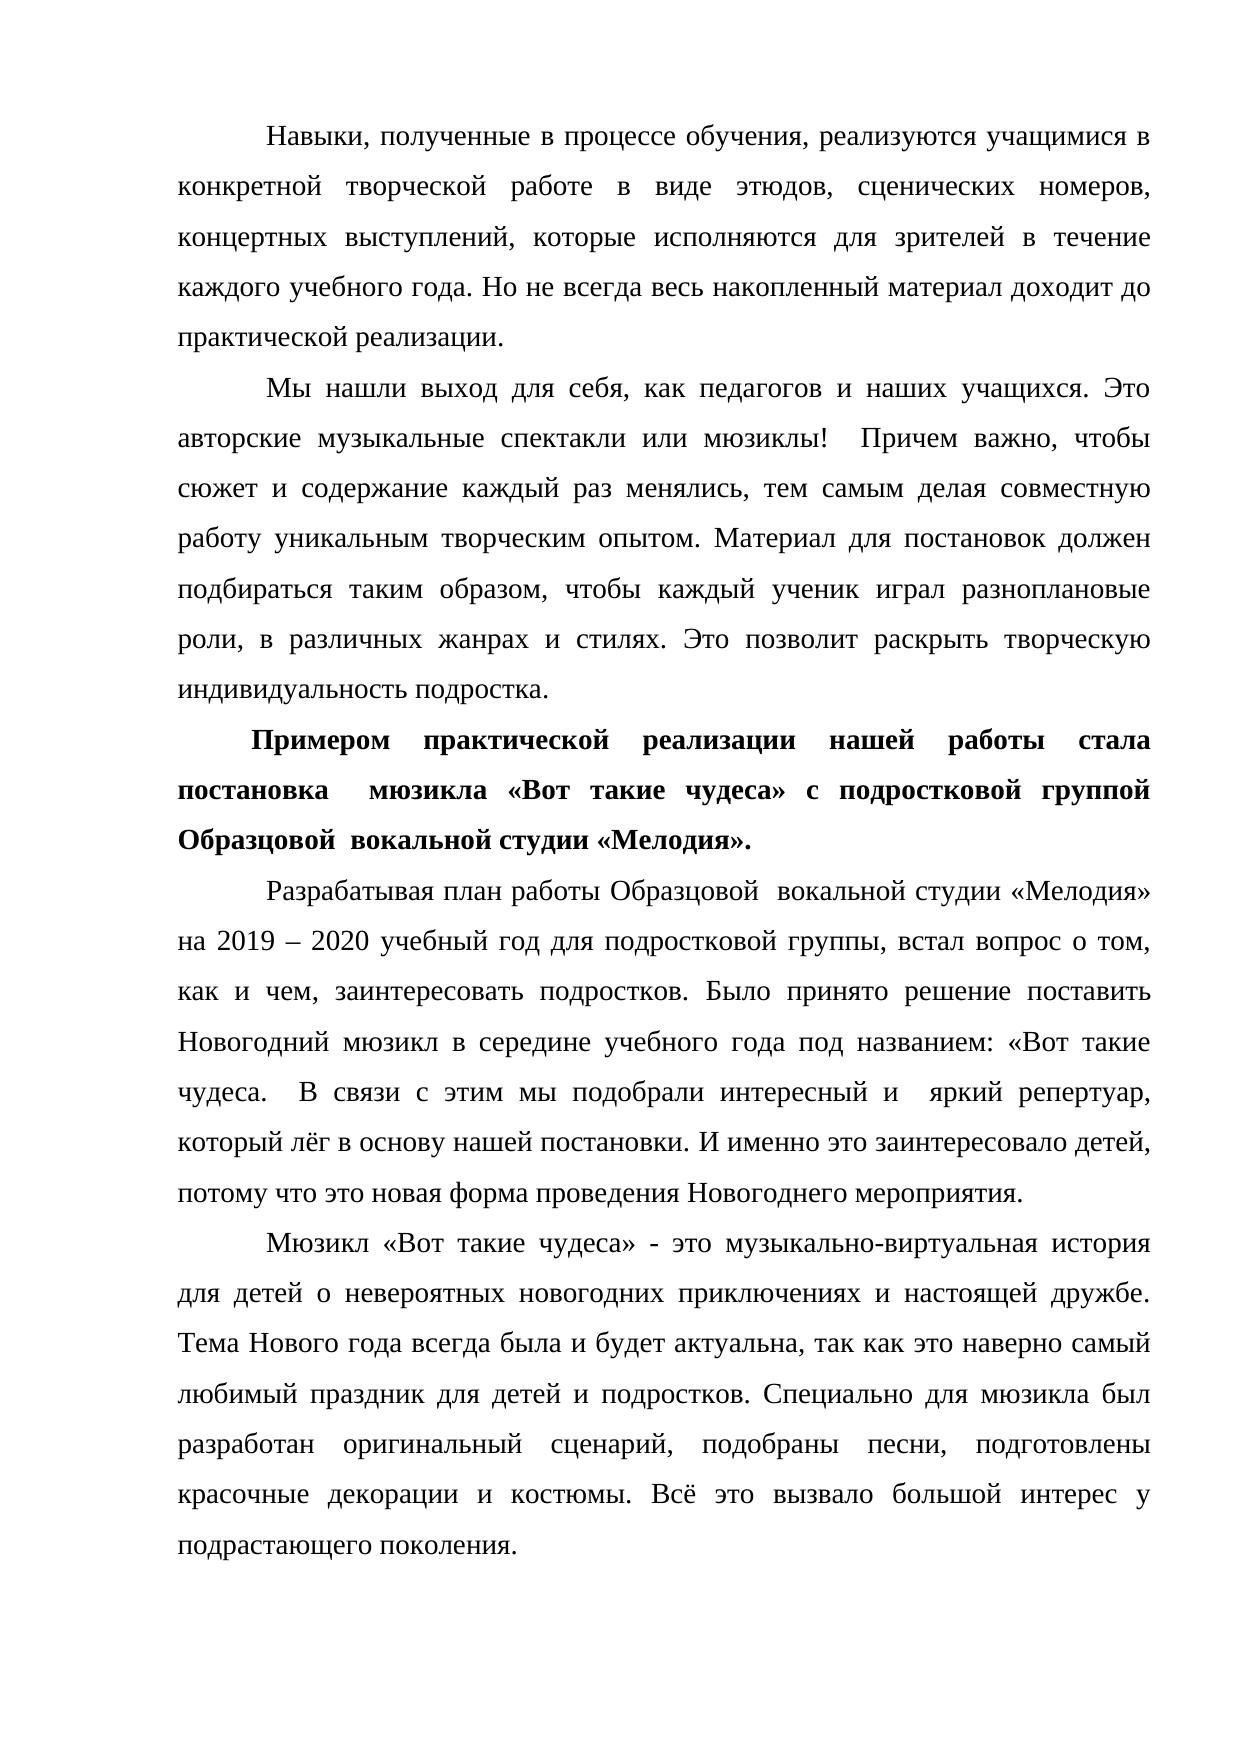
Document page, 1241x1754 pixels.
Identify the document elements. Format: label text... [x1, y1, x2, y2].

list Мюзикл «Вот такие чудеса» - это музыкально-виртуальная история для детей о невероятных новогодних приключениях и настоящей дружбе. Тема Нового года всегда была и будет актуальна, так как это наверно самый любимый праздник для детей и подростков. Специально для мюзикла был разработан оригинальный сценарий, подобраны песни, подготовлены красочные декорации и костюмы. Всё это вызвало большой интерес у подрастающего поколения. [177, 1225, 1152, 1560]
list Примером практической реализации нашей работы стала постановка мюзикла «Вот такие чудеса» с подростковой группой Образцовой вокальной студии «Мелодия». [177, 722, 1152, 772]
list Разрабатывая план работы Образцовой вокальной студии «Мелодия» на 2019 – 2020 учебный год для подростковой группы, встал вопрос о том, как и чем, заинтересовать подростков. Было принято решение поставить Новогодний мюзикл в середине учебного года под названием: «Вот такие чудеса. В связи с этим мы подобрали интересный и яркий репертуар, который лёг в основу нашей постановки. И именно это заинтересовало детей, потому что это новая форма проведения Новогоднего мероприятия. [177, 873, 1152, 1208]
list Примером практической реализации нашей работы стала постановка мюзикла «Вот такие чудеса» с подростковой группой Образцовой вокальной студии «Мелодия». [177, 806, 1152, 856]
text Навыки, полученные в процессе обучения, реализуются учащимися в конкретной творческой работе в виде этюдов, сценических номеров, концертных выступлений, которые исполняются для зрителей в течение каждого учебного года. Но не всегда весь накопленный материал доходит до практической реализации. [177, 118, 1152, 353]
text Мы нашли выход для себя, как педагогов и наших учащихся. Это авторские музыкальные спектакли или мюзиклы! Причем важно, чтобы сюжет и содержание каждый раз менялись, тем самым делая совместную работу уникальным творческим опытом. Материал для постановок должен подбираться таким образом, чтобы каждый ученик играл разноплановые роли, в различных жанрах и стилях. Это позволит раскрыть творческую индивидуальность подростка. [177, 370, 1152, 705]
